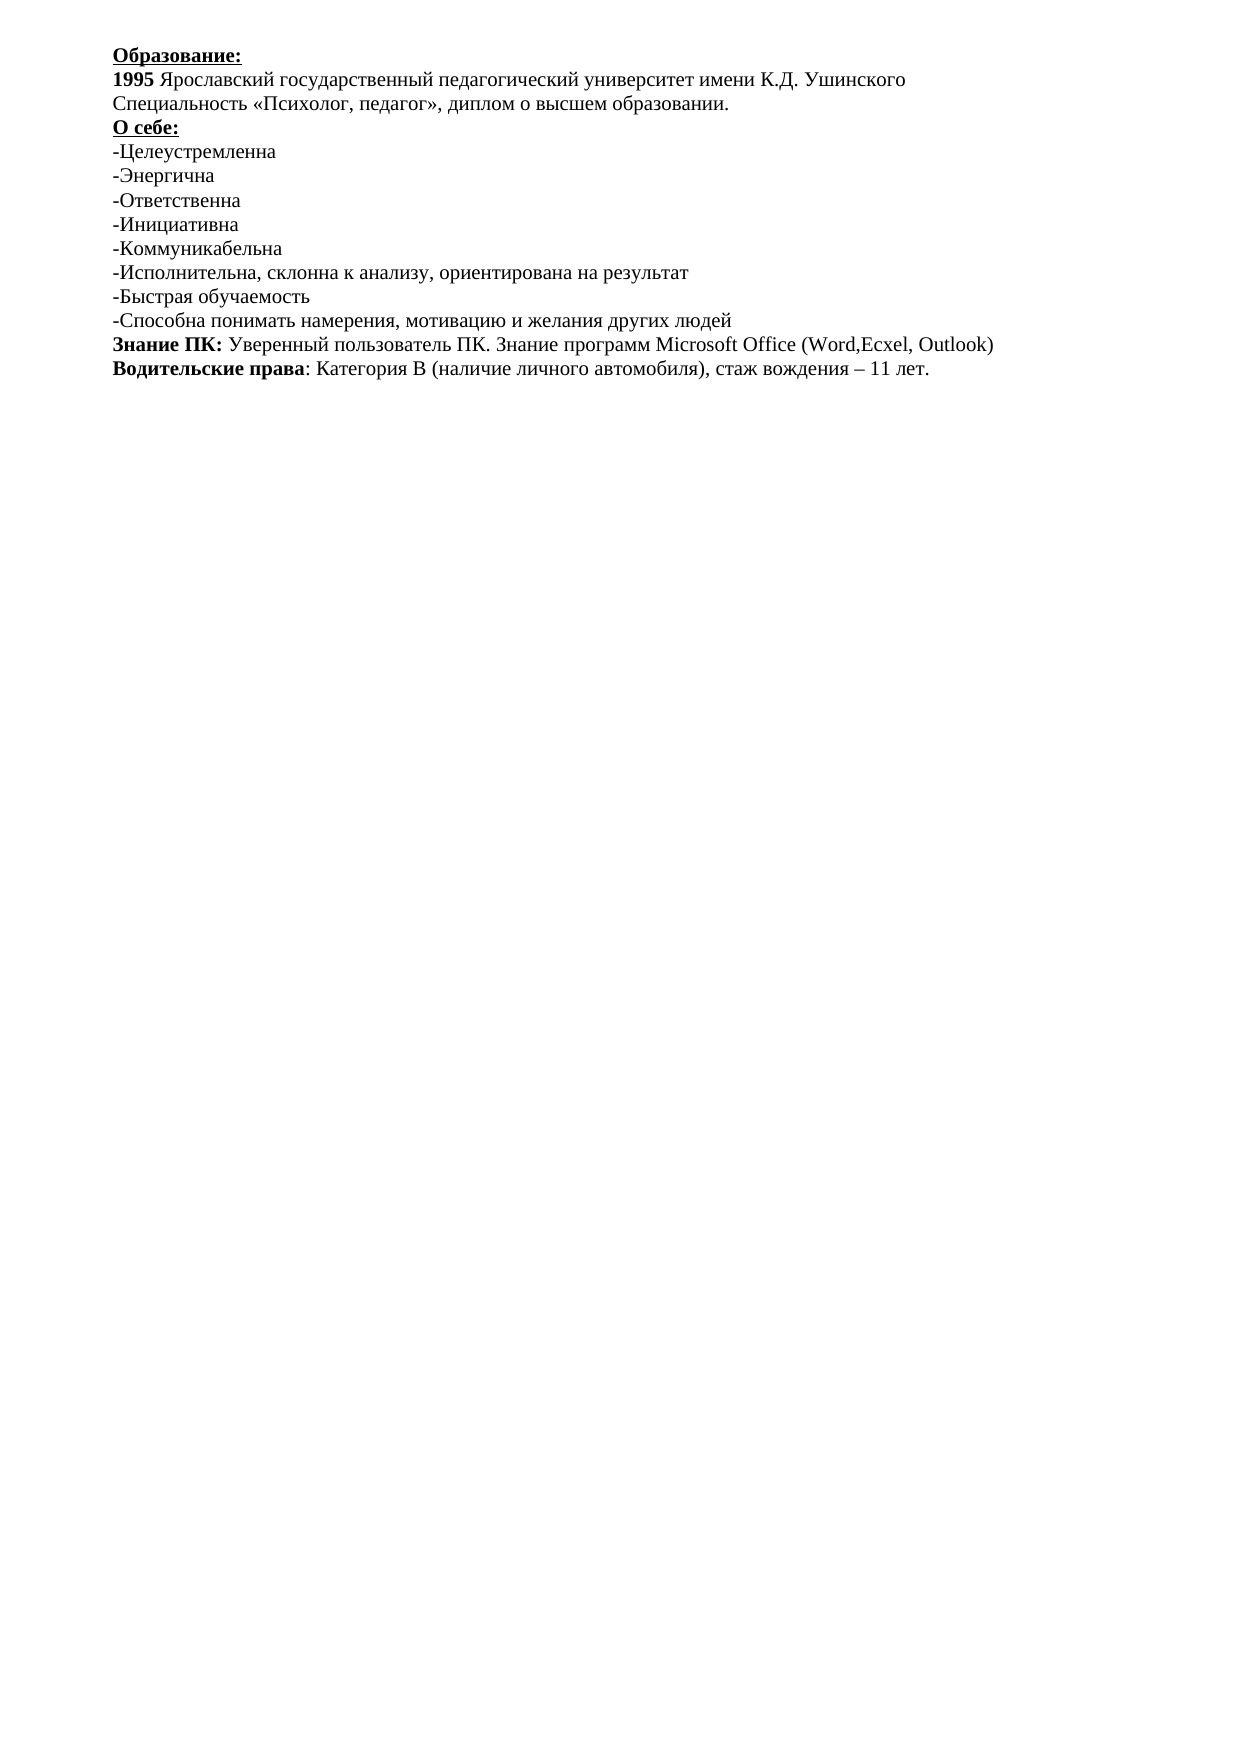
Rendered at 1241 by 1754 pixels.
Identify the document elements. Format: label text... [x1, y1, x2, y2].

text -Целеустремленна [112, 139, 1137, 163]
text Образование: [112, 43, 1137, 67]
text -Коммуникабельна [112, 236, 1137, 260]
text -Инициативна [112, 212, 1137, 236]
text Водительские права: Категория В (наличие личного автомобиля), стаж вождения – 11 лет. [112, 356, 1137, 380]
text Специальность «Психолог, педагог», диплом о высшем образовании. [112, 91, 1137, 115]
text Знание ПК: Уверенный пользователь ПК. Знание программ Microsoft Office (Word,Ecxel, Outlook) [112, 332, 1137, 356]
text -Быстрая обучаемость [112, 284, 1137, 308]
text 1995 Ярославский государственный педагогический университет имени К.Д. Ушинского [112, 67, 1137, 91]
text -Ответственна [112, 187, 1137, 212]
text -Способна понимать намерения, мотивацию и желания других людей [112, 308, 1137, 332]
text -Исполнительна, склонна к анализу, ориентирована на результат [112, 260, 1137, 284]
text -Энергична [112, 163, 1137, 187]
text О себе: [112, 115, 1137, 139]
